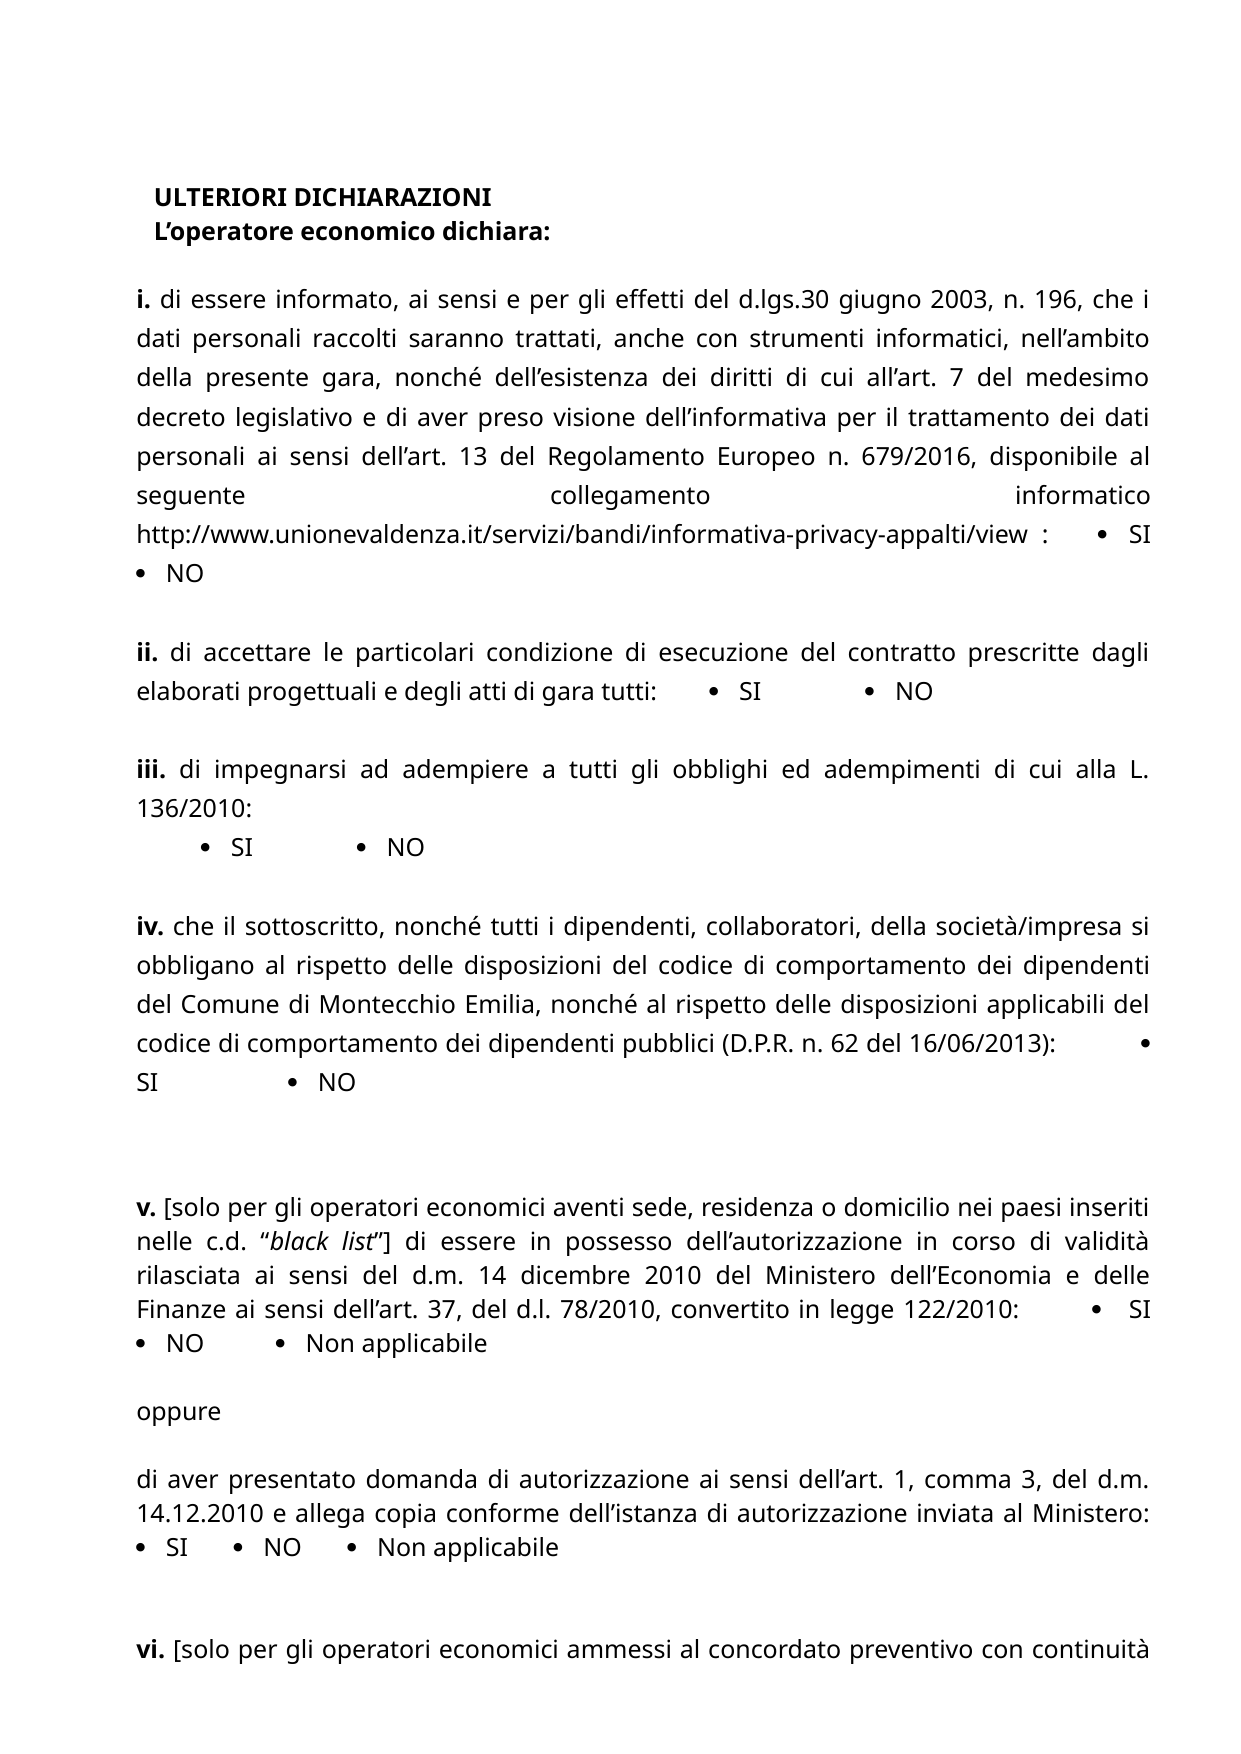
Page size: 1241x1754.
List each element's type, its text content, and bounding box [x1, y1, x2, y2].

text iii. di impegnarsi ad adempiere a tutti gli obblighi ed adempimenti di cui alla L. 136/2010: [136, 752, 1151, 825]
text L’operatore economico dichiara: [154, 214, 1151, 248]
text ii. di accettare le particolari condizione di esecuzione del contratto prescritte dagli elaborati progettuali e degli atti di gara tutti: SI NO [136, 634, 1151, 707]
text di aver presentato domanda di autorizzazione ai sensi dell’art. 1, comma 3, del d.m. 14.12.2010 e allega copia conforme dell’istanza di autorizzazione inviata al Ministero: SI NO Non applicabile [136, 1462, 1151, 1564]
text ULTERIORI DICHIARAZIONI [154, 179, 1151, 214]
text v. [solo per gli operatori economici aventi sede, residenza o domicilio nei paesi inseriti nelle c.d. “black list”] di essere in possesso dell’autorizzazione in corso di validità rilasciata ai sensi del d.m. 14 dicembre 2010 del Ministero dell’Economia e delle Finanze ai sensi dell’art. 37, del d.l. 78/2010, convertito in legge 122/2010: SI NO Non applicabile [136, 1189, 1151, 1360]
text oppure [136, 1394, 1151, 1428]
text iv. che il sottoscritto, nonché tutti i dipendenti, collaboratori, della società/impresa si obbligano al rispetto delle disposizioni del codice di comportamento dei dipendenti del Comune di Montecchio Emilia, nonché al rispetto delle disposizioni applicabili del codice di comportamento dei dipendenti pubblici (D.P.R. n. 62 del 16/06/2013): SI NO [136, 908, 1151, 1099]
text SI NO [136, 830, 1151, 864]
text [136, 1632, 1151, 1666]
text i. di essere informato, ai sensi e per gli effetti del d.lgs.30 giugno 2003, n. 196, che i dati personali raccolti saranno trattati, anche con strumenti informatici, nell’ambito della presente gara, nonché dell’esistenza dei diritti di cui all’art. 7 del medesimo decreto legislativo e di aver preso visione dell’informativa per il trattamento dei dati personali ai sensi dell’art. 13 del Regolamento Europeo n. 679/2016, disponibile al seguente collegamento informatico http://www.unionevaldenza.it/servizi/bandi/informativa-privacy-appalti/view : SI NO [136, 282, 1151, 590]
